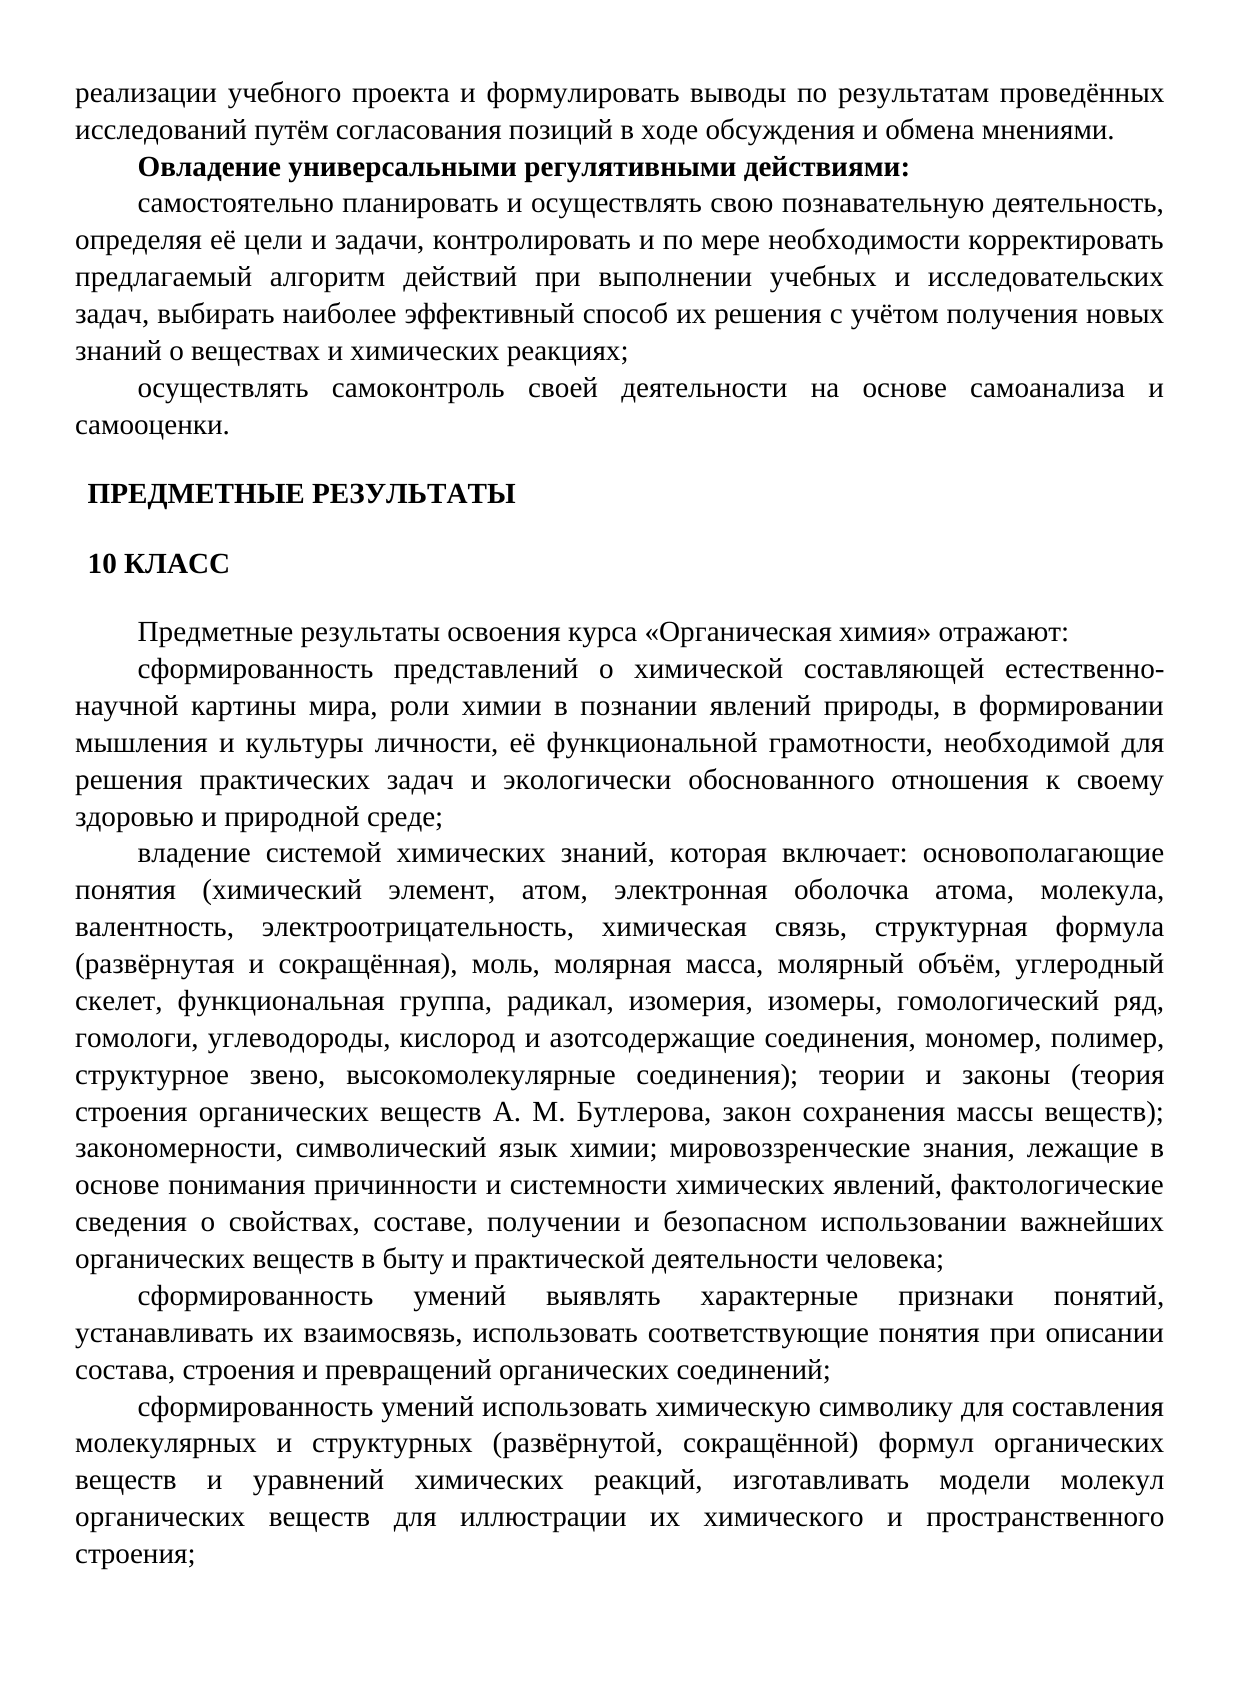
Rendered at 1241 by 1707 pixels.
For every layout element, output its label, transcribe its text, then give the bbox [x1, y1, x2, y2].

text сформированность умений выявлять характерные признаки понятий, устанавливать их взаимосвязь, использовать соответствующие понятия при описании состава, строения и превращений органических соединений; [75, 1278, 1165, 1385]
text ПРЕДМЕТНЫЕ РЕЗУЛЬТАТЫ [87, 476, 1165, 509]
text сформированность представлений о химической составляющей естественно-научной картины мира, роли химии в познании явлений природы, в формировании мышления и культуры личности, её функциональной грамотности, необходимой для решения практических задач и экологически обоснованного отношения к своему здоровью и природной среде; [75, 651, 1165, 832]
text владение системой химических знаний, которая включает: основополагающие понятия (химический элемент, атом, электронная оболочка атома, молекула, валентность, электроотрицательность, химическая связь, структурная формула (развёрнутая и сокращённая), моль, молярная масса, молярный объём, углеродный скелет, функциональная группа, радикал, изомерия, изомеры, гомологический ряд, гомологи, углеводороды, кислород и азотсодержащие соединения, мономер, полимер, структурное звено, высокомолекулярные соединения); теории и законы (теория строения органических веществ А. М. Бутлерова, закон сохранения массы веществ); закономерности, символический язык химии; мировоззренческие знания, лежащие в основе понимания причинности и системности химических явлений, фактологические сведения о свойствах, составе, получении и безопасном использовании важнейших органических веществ в быту и практической деятельности человека; [75, 836, 1165, 1275]
text сформированность умений использовать химическую символику для составления молекулярных и структурных (развёрнутой, сокращённой) формул органических веществ и уравнений химических реакций, изготавливать модели молекул органических веществ для иллюстрации их химического и пространственного строения; [75, 1389, 1165, 1570]
text Предметные результаты освоения курса «Органическая химия» отражают: [75, 614, 1165, 648]
text Овладение универсальными регулятивными действиями: [75, 149, 1165, 182]
text самостоятельно планировать и осуществлять свою познавательную деятельность, определяя её цели и задачи, контролировать и по мере необходимости корректировать предлагаемый алгоритм действий при выполнении учебных и исследовательских задач, выбирать наиболее эффективный способ их решения с учётом получения новых знаний о веществах и химических реакциях; [75, 186, 1165, 367]
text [75, 75, 1165, 145]
text 10 КЛАСС [87, 547, 1165, 580]
text осуществлять самоконтроль своей деятельности на основе самоанализа и самооценки. [75, 370, 1165, 440]
